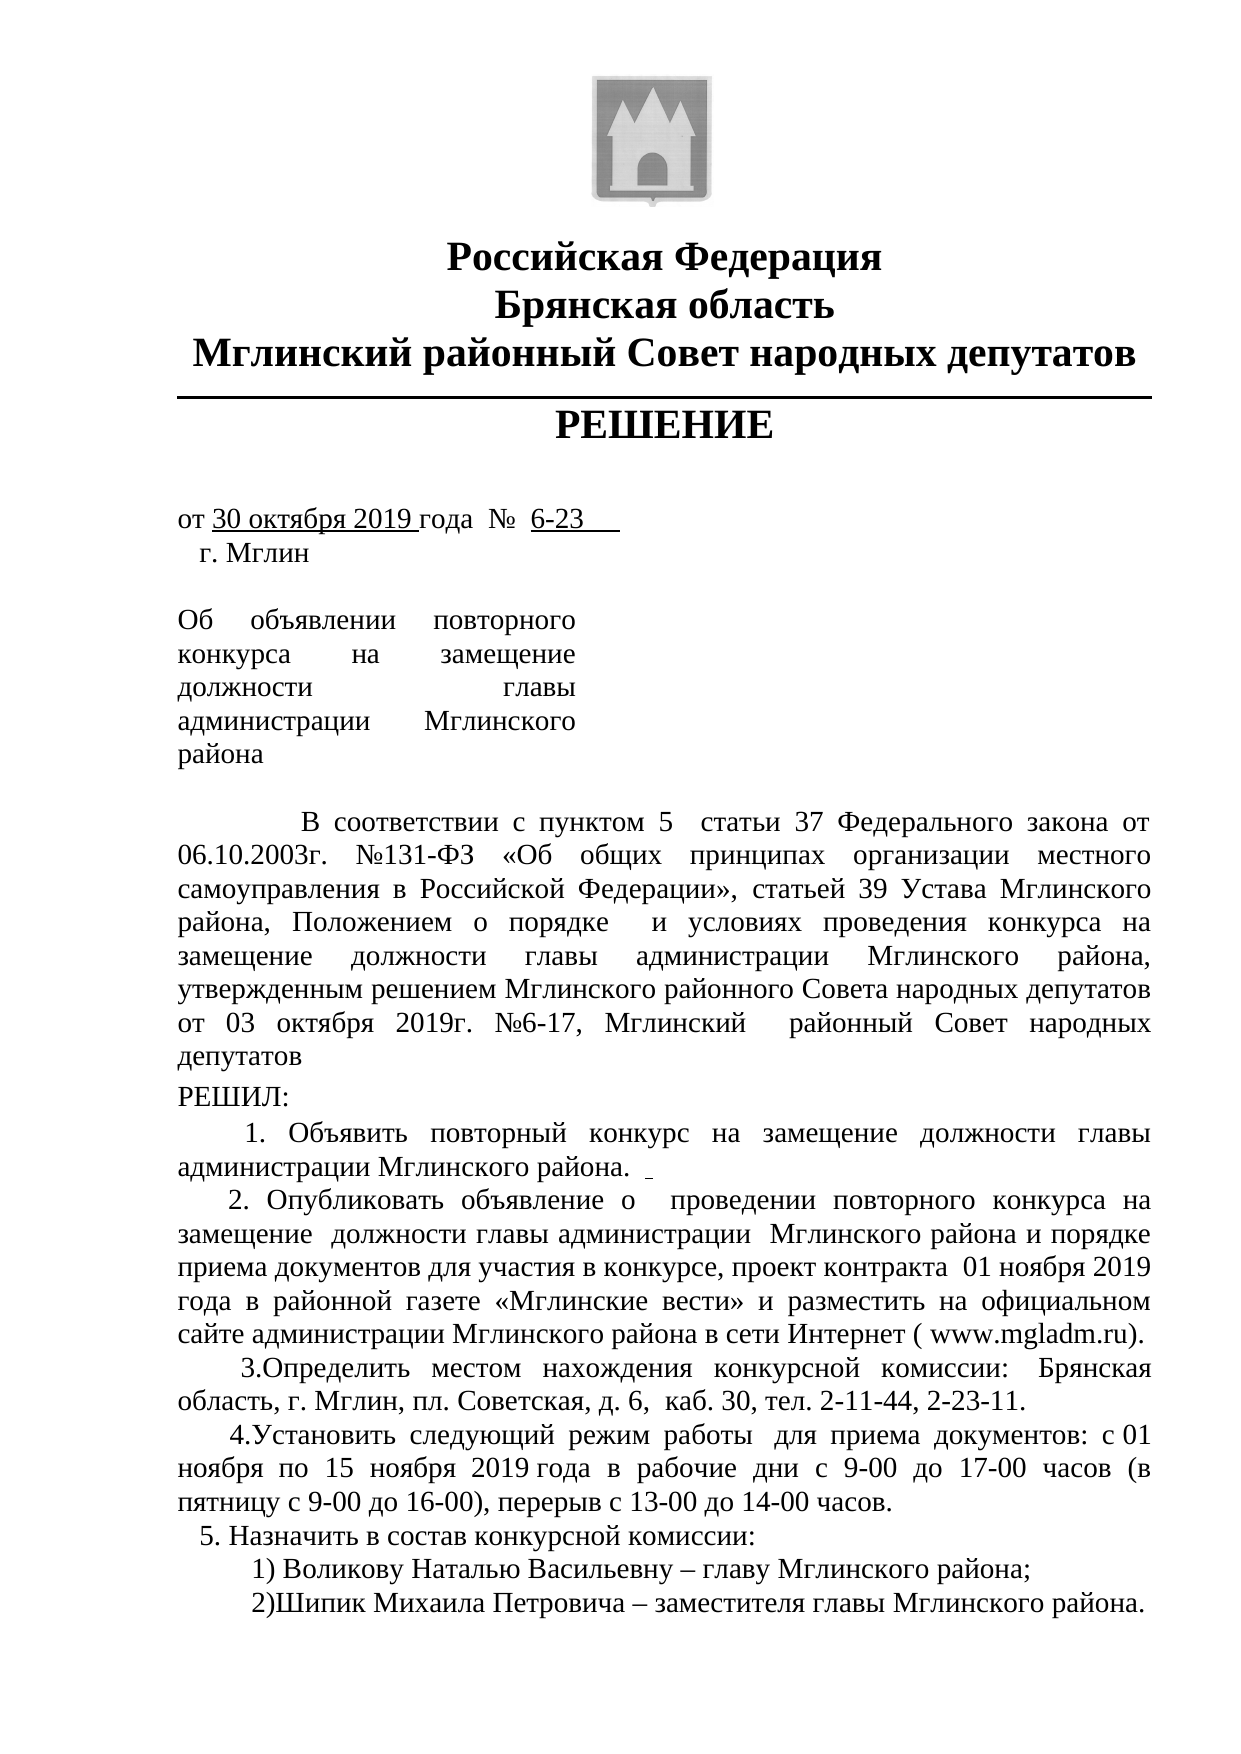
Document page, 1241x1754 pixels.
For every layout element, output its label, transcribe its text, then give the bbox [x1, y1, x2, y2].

text 1. Объявить повторный конкурс на замещение должности главы администрации Мглинского района. [177, 1115, 1152, 1182]
text г. Мглин [177, 535, 1152, 568]
text 5. Назначить в состав конкурсной комиссии: [177, 1518, 1152, 1551]
subtitle Мглинский районный Совет народных депутатов [177, 327, 1152, 375]
text 2. Опубликовать объявление о проведении повторного конкурса на замещение должности главы администрации Мглинского района и порядке приема документов для участия в конкурсе, проект контракта 01 ноября 2019 года в районной газете «Мглинские вести» и разместить на официальном сайте администрации Мглинского района в сети Интернет ( www.mgladm.ru). [177, 1182, 1152, 1350]
text 4.Установить следующий режим работы для приема документов: с 01 ноября по 15 ноября 2019 года в рабочие дни с 9-00 до 17-00 часов (в пятницу с 9-00 до 16-00), перерыв с 13-00 до 14-00 часов. [177, 1417, 1152, 1518]
text В соответствии с пунктом 5 статьи 37 Федерального закона от 06.10.2003г. №131-ФЗ «Об общих принципах организации местного самоуправления в Российской Федерации», статьей 39 Устава Мглинского района, Положением о порядке и условиях проведения конкурса на замещение должности главы администрации Мглинского района, утвержденным решением Мглинского районного Совета народных депутатов от 03 октября 2019г. №6-17, Мглинский районный Совет народных депутатов [177, 804, 1152, 1072]
text 3.Определить местом нахождения конкурсной комиссии: Брянская область, г. Мглин, пл. Советская, д. 6, каб. 30, тел. 2-11-44, 2-23-11. [177, 1350, 1152, 1417]
text 1) Воликову Наталью Васильевну – главу Мглинского района; [177, 1551, 1054, 1585]
subtitle Брянская область [177, 279, 1152, 327]
title Российская Федерация [177, 231, 1152, 279]
text РЕШИЛ: [177, 1072, 1152, 1115]
picture [590, 74, 714, 207]
text Об объявлении повторного конкурса на замещение должности главы администрации Мглинского района [177, 602, 576, 770]
text от 30 октября 2019 года № 6-23 [177, 501, 1152, 535]
text 2)Шипик Михаила Петровича – заместителя главы Мглинского района. [177, 1585, 1152, 1618]
subtitle РЕШЕНИЕ [177, 399, 1152, 447]
